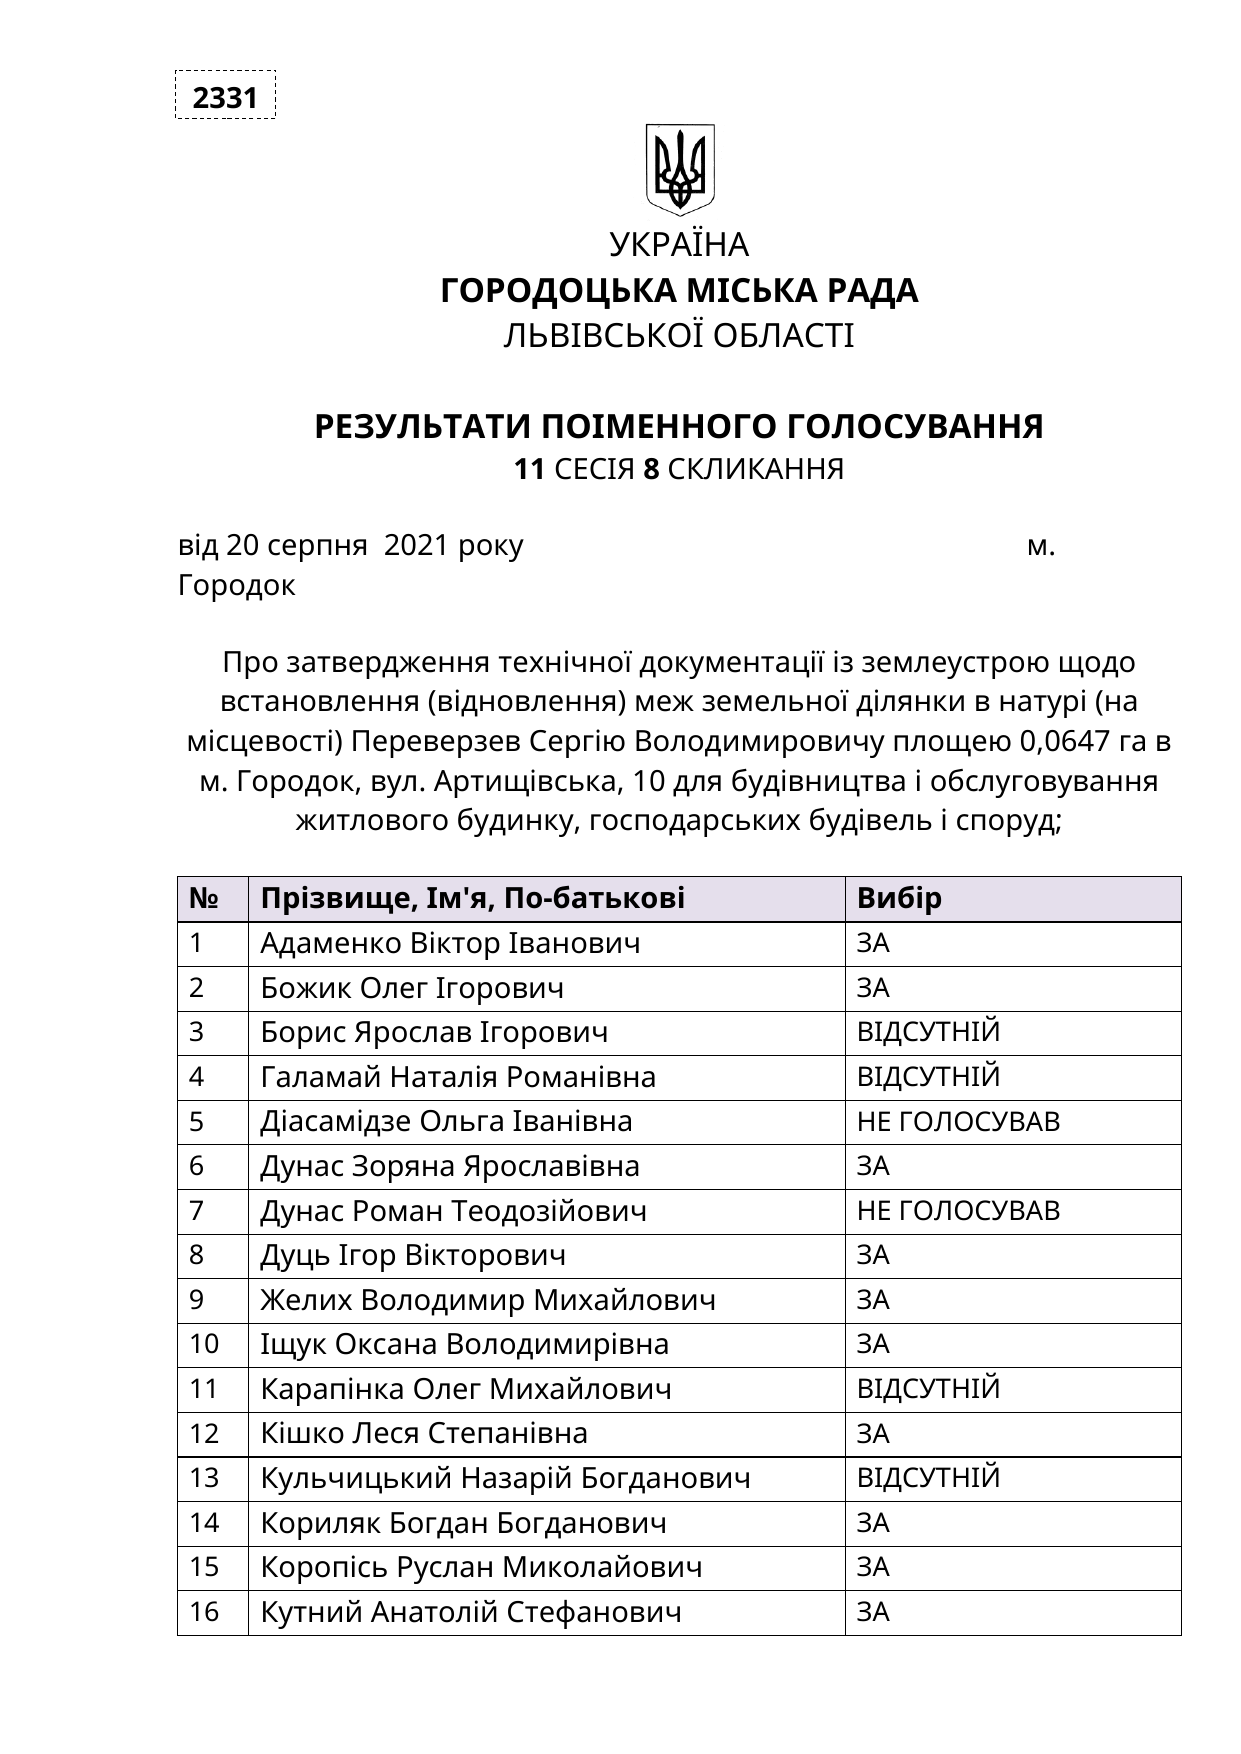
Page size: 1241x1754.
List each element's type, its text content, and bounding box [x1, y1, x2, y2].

text ГОРОДОЦЬКА МІСЬКА РАДА [177, 266, 1181, 312]
table_cell ЗА [846, 1145, 1181, 1189]
text від 20 серпня 2021 року м. Городок [177, 525, 1181, 604]
table_cell ВІДСУТНІЙ [846, 1012, 1181, 1055]
table_cell НЕ ГОЛОСУВАВ [846, 1190, 1181, 1233]
table_cell 13 [178, 1458, 248, 1501]
table_cell 7 [178, 1190, 248, 1233]
table_cell 10 [178, 1324, 248, 1367]
picture [633, 118, 726, 221]
table_cell Іщук Оксана Володимирівна [249, 1324, 845, 1367]
table_cell ВІДСУТНІЙ [846, 1368, 1181, 1412]
table_cell 16 [178, 1591, 248, 1635]
table_cell 12 [178, 1413, 248, 1456]
table_cell ВІДСУТНІЙ [846, 1458, 1181, 1501]
table_cell Галамай Наталія Романівна [249, 1056, 845, 1100]
text УКРАЇНА [177, 221, 1181, 266]
table_cell Коропісь Руслан Миколайович [249, 1547, 845, 1590]
table_cell ЗА [846, 1502, 1181, 1546]
table_cell Божик Олег Ігорович [249, 967, 845, 1011]
table_cell ЗА [846, 1413, 1181, 1456]
table_cell ЗА [846, 1235, 1181, 1278]
table_cell Желих Володимир Михайлович [249, 1279, 845, 1323]
text Про затвердження технічної документації із землеустрою щодо встановлення (відновлення) меж земельної ділянки в натурі (на місцевості) Переверзев Сергію Володимировичу площею 0,0647 га в м. Городок, вул. Артищівська, 10 для будівництва і обслуговування житлового будинку, господарських будівель і споруд; [177, 641, 1181, 839]
table_cell ЗА [846, 1279, 1181, 1323]
table_cell ЗА [846, 1324, 1181, 1367]
table_cell Кориляк Богдан Богданович [249, 1502, 845, 1546]
table_cell 5 [178, 1101, 248, 1144]
table_cell Дуць Ігор Вікторович [249, 1235, 845, 1278]
table_cell 14 [178, 1502, 248, 1546]
table_cell 8 [178, 1235, 248, 1278]
table_cell ЗА [846, 1547, 1181, 1590]
table_cell НЕ ГОЛОСУВАВ [846, 1101, 1181, 1144]
table_cell ЗА [846, 967, 1181, 1011]
table_cell 6 [178, 1145, 248, 1189]
table_cell Діасамідзе Ольга Іванівна [249, 1101, 845, 1144]
table_cell Дунас Роман Теодозійович [249, 1190, 845, 1233]
table_header № [178, 877, 248, 921]
table_cell Борис Ярослав Ігорович [249, 1012, 845, 1055]
table_cell Кульчицький Назарій Богданович [249, 1458, 845, 1501]
table_header Прізвище, Ім'я, По-батькові [249, 877, 845, 921]
table_cell ЗА [846, 1591, 1181, 1635]
table_header Вибір [846, 877, 1181, 921]
text РЕЗУЛЬТАТИ ПОІМЕННОГО ГОЛОСУВАННЯ [177, 403, 1181, 448]
table_cell Карапінка Олег Михайлович [249, 1368, 845, 1412]
text 11 СЕСІЯ 8 СКЛИКАННЯ [177, 448, 1181, 488]
text ЛЬВІВСЬКОЇ ОБЛАСТІ [177, 312, 1181, 357]
table_cell 15 [178, 1547, 248, 1590]
table_cell Дунас Зоряна Ярославівна [249, 1145, 845, 1189]
table_cell Кутний Анатолій Стефанович [249, 1591, 845, 1635]
table_cell ЗА [846, 923, 1181, 966]
table_cell 4 [178, 1056, 248, 1100]
table_cell 9 [178, 1279, 248, 1323]
table_cell 11 [178, 1368, 248, 1412]
table_cell 1 [178, 923, 248, 966]
table_cell Кішко Леся Степанівна [249, 1413, 845, 1456]
table_cell ВІДСУТНІЙ [846, 1056, 1181, 1100]
table_cell Адаменко Віктор Іванович [249, 923, 845, 966]
table_cell 2 [178, 967, 248, 1011]
table_cell 3 [178, 1012, 248, 1055]
